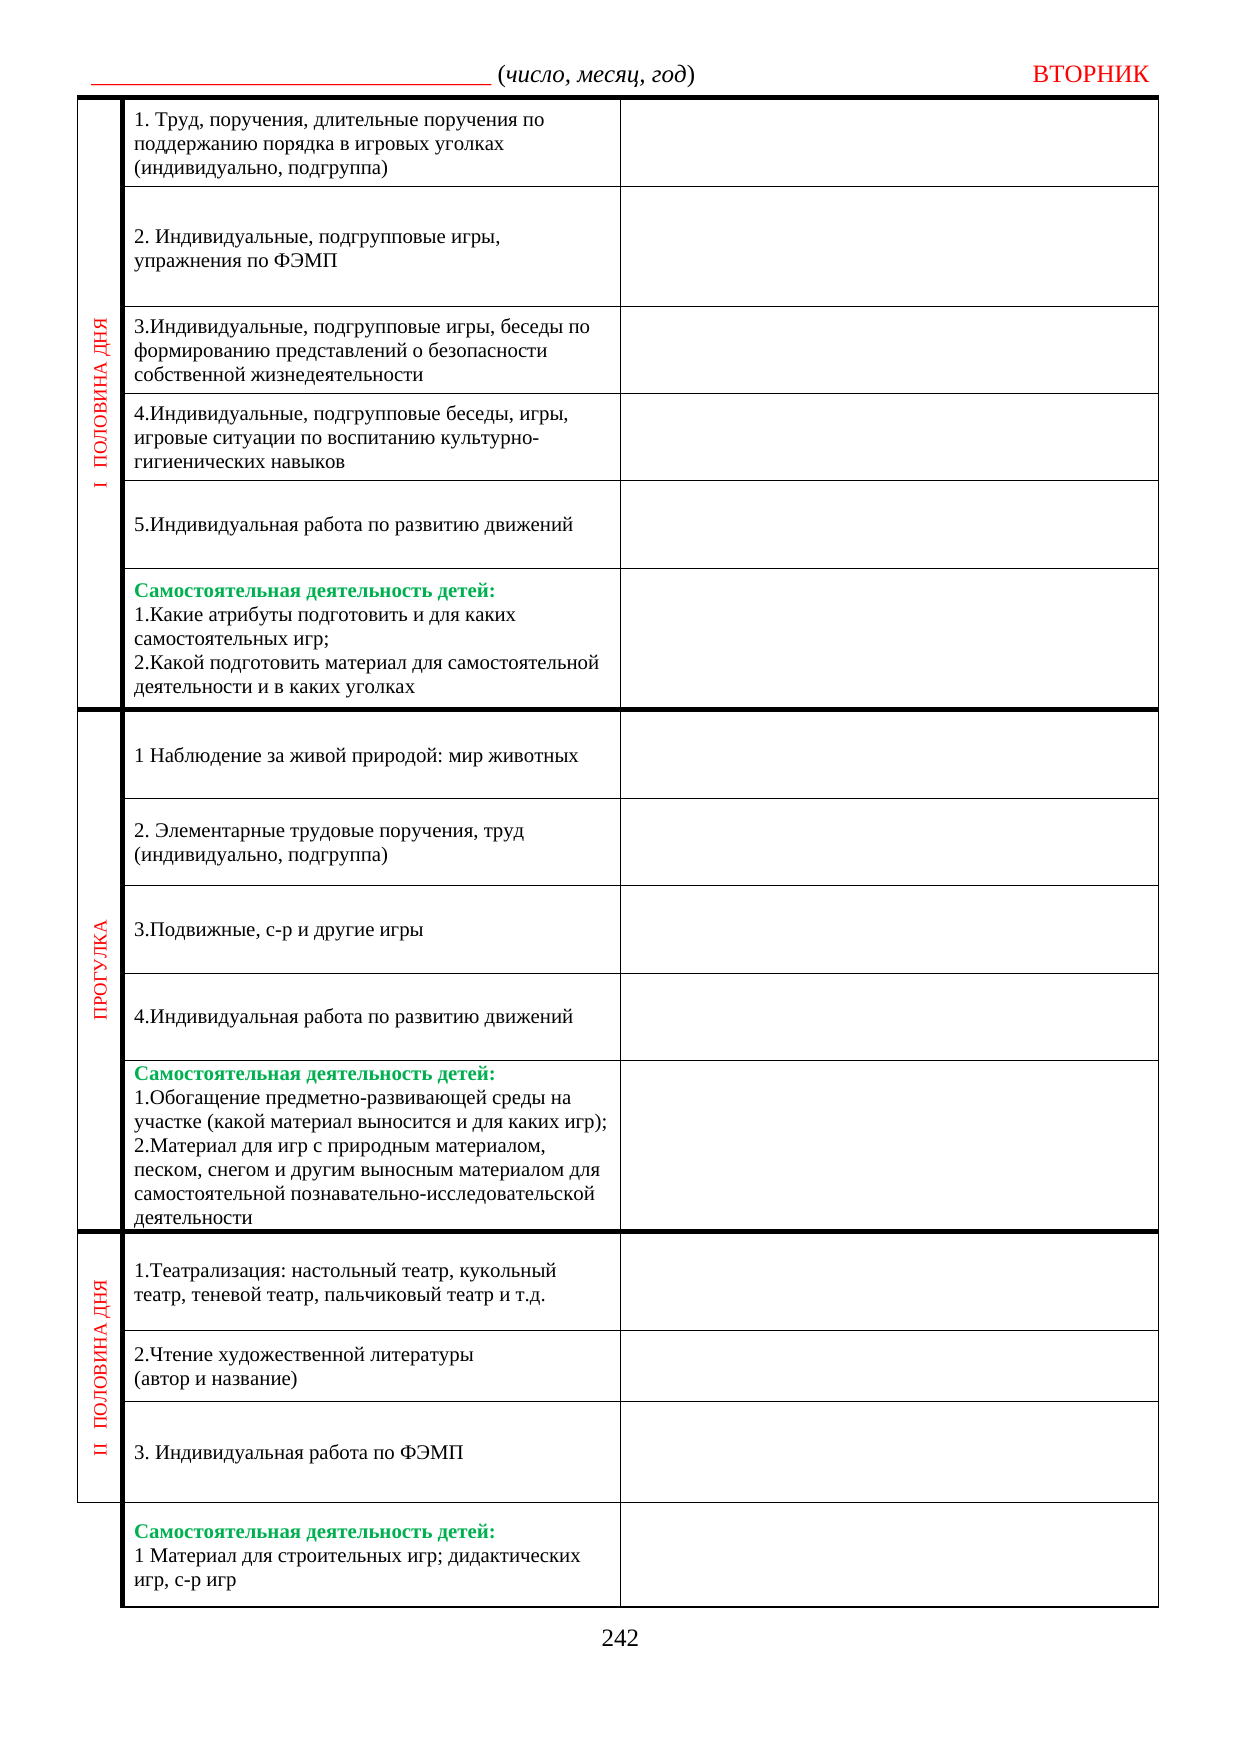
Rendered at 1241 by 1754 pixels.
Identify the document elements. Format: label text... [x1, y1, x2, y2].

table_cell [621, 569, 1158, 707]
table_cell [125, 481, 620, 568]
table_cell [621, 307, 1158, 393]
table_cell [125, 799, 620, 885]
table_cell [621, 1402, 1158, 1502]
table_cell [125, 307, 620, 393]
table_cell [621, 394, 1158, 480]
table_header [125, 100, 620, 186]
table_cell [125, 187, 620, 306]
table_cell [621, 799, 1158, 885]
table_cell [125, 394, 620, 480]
text ________________________________ (число, месяц, год) ВТОРНИК [89, 59, 1152, 88]
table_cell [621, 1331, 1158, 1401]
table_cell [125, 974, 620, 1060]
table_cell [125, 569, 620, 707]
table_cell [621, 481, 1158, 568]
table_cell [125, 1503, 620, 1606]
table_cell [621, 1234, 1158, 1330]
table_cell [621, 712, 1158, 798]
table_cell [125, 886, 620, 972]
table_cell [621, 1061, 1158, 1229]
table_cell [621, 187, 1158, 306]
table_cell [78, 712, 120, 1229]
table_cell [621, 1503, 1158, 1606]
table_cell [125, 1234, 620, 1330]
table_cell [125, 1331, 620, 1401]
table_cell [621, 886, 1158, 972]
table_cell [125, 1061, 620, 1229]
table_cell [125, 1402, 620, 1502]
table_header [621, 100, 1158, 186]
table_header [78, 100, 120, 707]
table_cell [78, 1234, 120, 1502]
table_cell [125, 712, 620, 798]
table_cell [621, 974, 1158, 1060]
